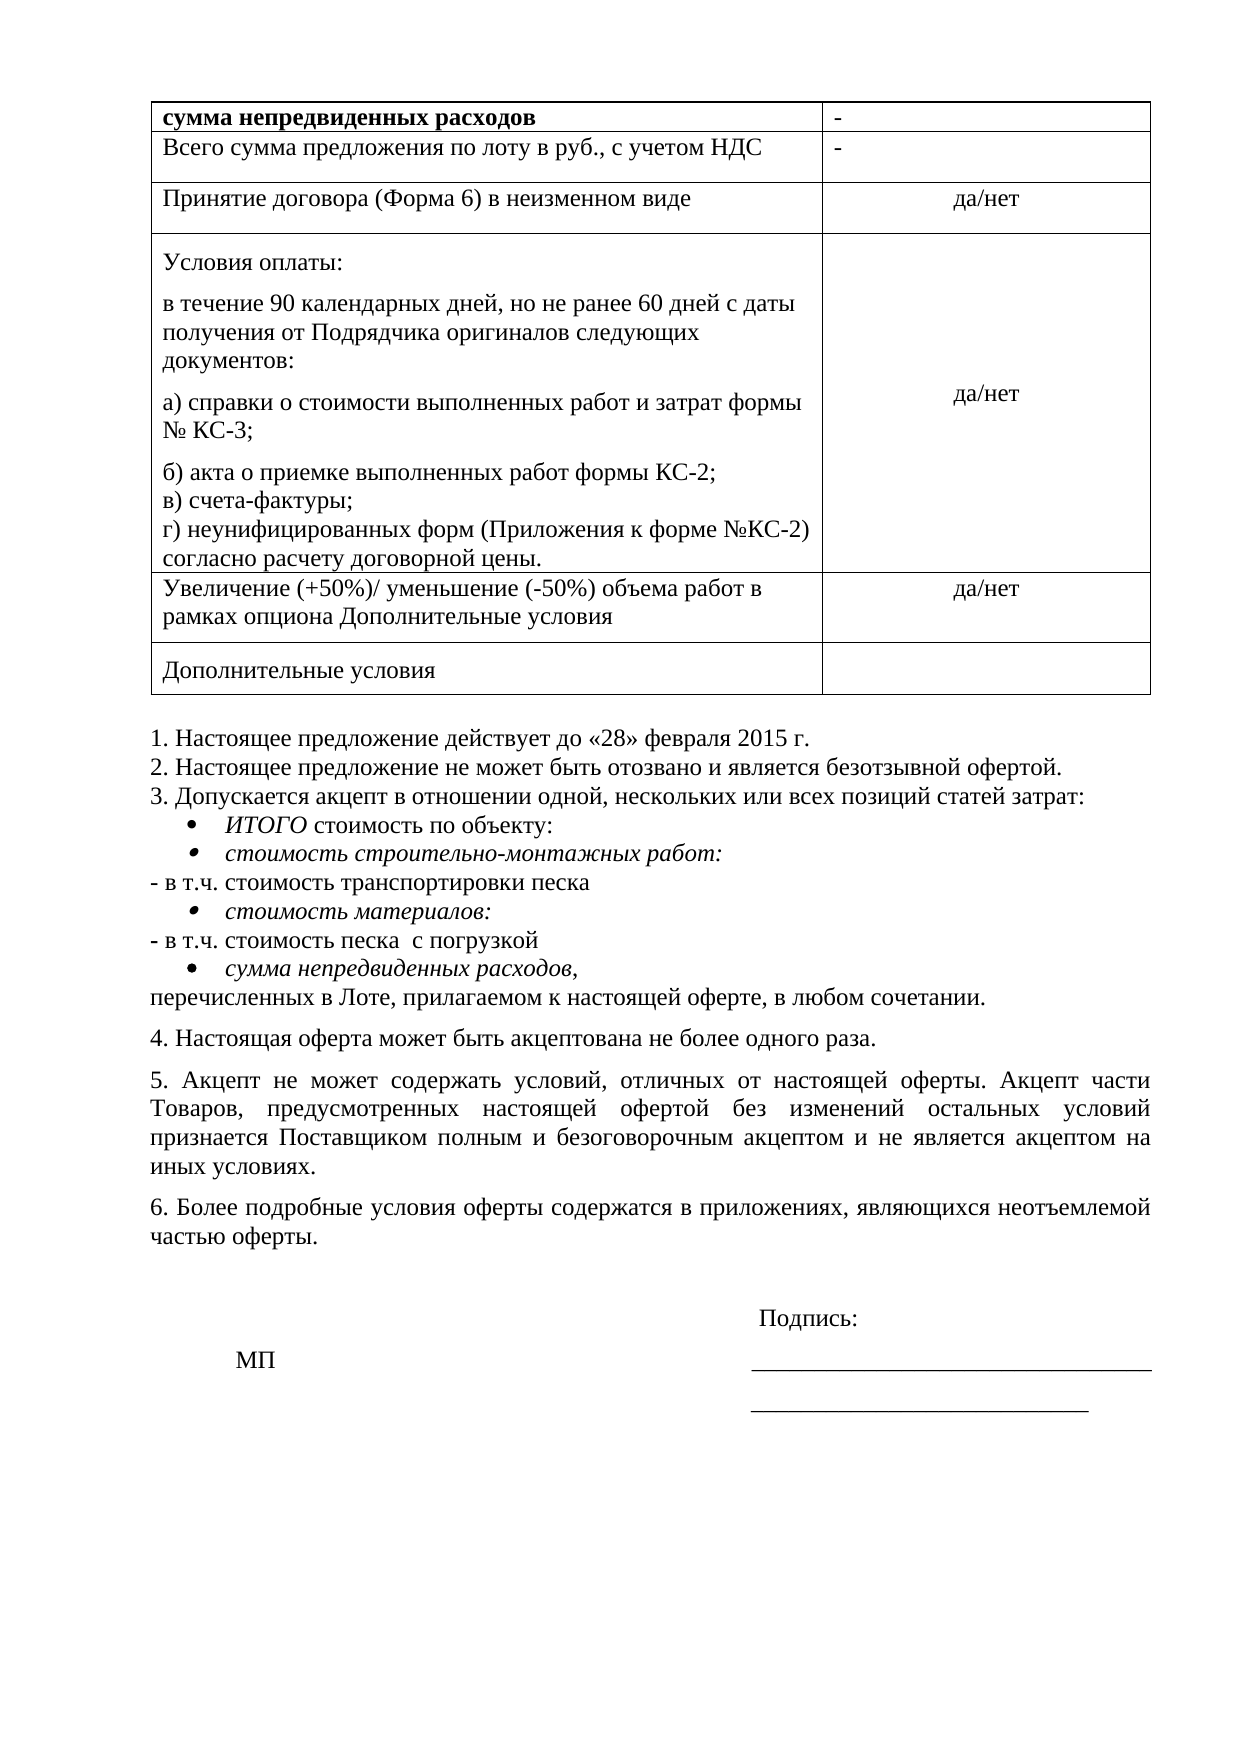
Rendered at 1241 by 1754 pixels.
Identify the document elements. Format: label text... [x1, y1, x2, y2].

table_cell Условия оплаты: в течение 90 календарных дней, но не ранее 60 дней с даты получения от Подрядчика оригиналов следующих документов: а) справки о стоимости выполненных работ и затрат формы № КС-3; б) акта о приемке выполненных работ формы КС-2; в) счета-фактуры; г) неунифицированных форм (Приложения к форме №КС-2) согласно расчету договорной цены. [152, 234, 822, 572]
table_cell - [823, 132, 1150, 182]
text 1. Настоящее предложение действует до «28» февраля 2015 г. [150, 723, 1152, 752]
table_cell Дополнительные условия [152, 643, 822, 694]
text 3. Допускается акцепт в отношении одной, нескольких или всех позиций статей затрат: [150, 781, 1152, 810]
text перечисленных в Лоте, прилагаемом к настоящей оферте, в любом сочетании. [150, 982, 1152, 1011]
text Подпись: [150, 1303, 1152, 1332]
text - в т.ч. стоимость транспортировки песка [150, 867, 1152, 896]
list стоимость строительно-монтажных работ: [187, 838, 1152, 867]
table_cell [823, 643, 1150, 694]
table_cell да/нет [823, 573, 1150, 642]
list стоимость материалов: [187, 896, 1152, 925]
table_cell да/нет [823, 183, 1150, 233]
table_cell Всего сумма предложения по лоту в руб., с учетом НДС [152, 132, 822, 182]
list ИТОГО стоимость по объекту: [187, 810, 1152, 838]
list сумма непредвиденных расходов, [187, 953, 1152, 982]
text - в т.ч. стоимость песка с погрузкой [150, 925, 1152, 953]
table_cell Принятие договора (Форма 6) в неизменном виде [152, 183, 822, 233]
text ___________________________ [150, 1386, 1152, 1415]
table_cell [152, 103, 822, 131]
text МП ________________________________ [150, 1345, 1152, 1373]
table_cell - - - - - [823, 103, 1150, 131]
text 4. Настоящая оферта может быть акцептована не более одного раза. [150, 1023, 1152, 1052]
text 5. Акцепт не может содержать условий, отличных от настоящей оферты. Акцепт части Товаров, предусмотренных настоящей офертой без изменений остальных условий признается Поставщиком полным и безоговорочным акцептом и не является акцептом на иных условиях. [150, 1065, 1152, 1180]
table_cell Увеличение (+50%)/ уменьшение (-50%) объема работ в рамках опциона Дополнительные условия [152, 573, 822, 642]
text 6. Более подробные условия оферты содержатся в приложениях, являющихся неотъемлемой частью оферты. [150, 1192, 1152, 1250]
text 2. Настоящее предложение не может быть отозвано и является безотзывной офертой. [150, 752, 1152, 781]
table_cell да/нет [823, 234, 1150, 572]
